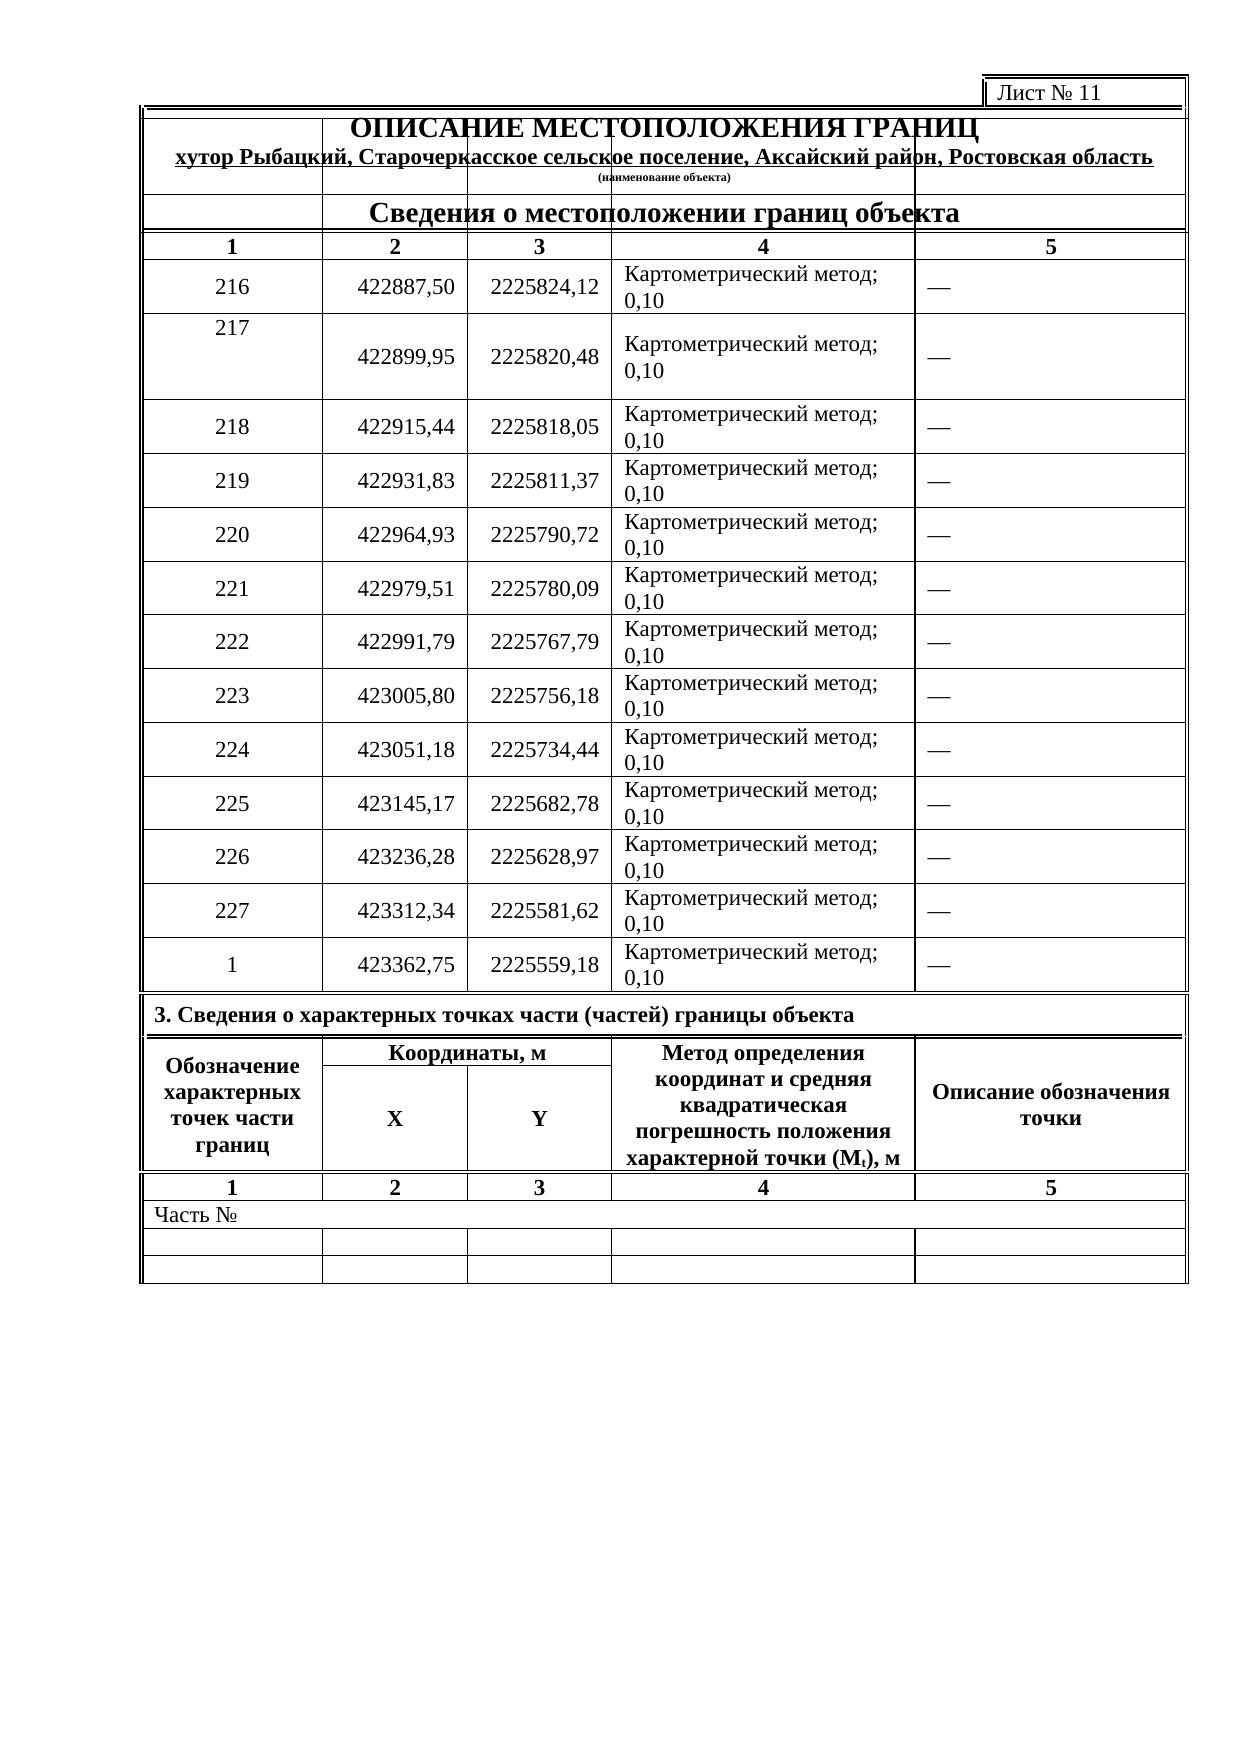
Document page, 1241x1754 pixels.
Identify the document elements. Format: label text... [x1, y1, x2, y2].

table_header 4 [612, 1174, 914, 1200]
table_cell — [916, 884, 1185, 937]
table_header 2 [323, 1174, 467, 1200]
table_cell 220 [144, 508, 322, 561]
table_cell [468, 1256, 611, 1282]
table_cell 422991,79 [323, 615, 467, 668]
table_cell [144, 1229, 322, 1255]
table_cell Координаты, м [323, 1039, 611, 1065]
table_cell 217 [144, 314, 322, 399]
table_cell Обозначение характерных точек части границ [142, 1034, 322, 1170]
table_header 4 [612, 167, 914, 194]
table_cell 224 [144, 723, 322, 776]
table_header 3. Сведения о характерных точках части (частей) границы объекта [144, 995, 1185, 1034]
table_header 4 [612, 233, 914, 259]
table_header 5 [916, 195, 1185, 228]
table_header 5 [916, 119, 1185, 194]
table_cell 226 [144, 830, 322, 883]
table_cell 2225756,18 [468, 669, 611, 722]
table_header 2 [323, 119, 467, 166]
table_cell 2225682,78 [468, 777, 611, 829]
table_cell Картометрический метод; 0,10 [612, 884, 914, 937]
table_cell 422931,83 [323, 454, 467, 507]
table_cell — [916, 669, 1185, 722]
table_cell 423362,75 [323, 938, 467, 991]
table_cell — [916, 260, 1185, 313]
table_cell 221 [144, 562, 322, 614]
table_cell — [916, 454, 1185, 507]
table_cell 2225818,05 [468, 400, 611, 453]
table_cell 223 [144, 669, 322, 722]
table_cell 423051,18 [323, 723, 467, 776]
table_cell Y [468, 1066, 611, 1170]
table_header 2 [323, 233, 467, 259]
table_header 5 [916, 233, 1185, 259]
table_cell 2225811,37 [468, 454, 611, 507]
table_cell 2225820,48 [468, 314, 611, 399]
table_cell 2225824,12 [468, 260, 611, 313]
table_header 3 [468, 167, 611, 194]
table_header 4 [612, 119, 914, 166]
table_cell 422915,44 [323, 400, 467, 453]
table_cell Картометрический метод; 0,10 [612, 938, 914, 991]
table_cell 423312,34 [323, 884, 467, 937]
table_cell Картометрический метод; 0,10 [612, 777, 914, 829]
table_cell 2225767,79 [468, 615, 611, 668]
table_cell 219 [144, 454, 322, 507]
table_cell Картометрический метод; 0,10 [612, 830, 914, 883]
table_cell 422964,93 [323, 508, 467, 561]
table_cell Картометрический метод; 0,10 [612, 508, 914, 561]
table_header 1 [144, 233, 322, 259]
table_cell Картометрический метод; 0,10 [612, 615, 914, 668]
table_header 3 [468, 1174, 611, 1200]
table_cell [612, 1256, 914, 1282]
table_cell 423145,17 [323, 777, 467, 829]
table_cell — [916, 615, 1185, 668]
table_cell Метод определения координат и средняя квадратическая погрешность положения характерной точки (Мt), м [612, 1039, 914, 1170]
table_cell Картометрический метод; 0,10 [612, 669, 914, 722]
table_cell 227 [144, 884, 322, 937]
table_header 1 [144, 119, 322, 194]
table_header 4 [612, 195, 914, 228]
table_cell Х [323, 1066, 467, 1170]
table_cell [468, 1229, 611, 1255]
table_cell [916, 1229, 1185, 1255]
table_cell — [916, 777, 1185, 829]
table_cell — [916, 723, 1185, 776]
table_header 3 [468, 195, 611, 228]
table_cell 216 [144, 260, 322, 313]
table_cell [323, 1256, 467, 1282]
table_cell [612, 1229, 914, 1255]
table_cell 225 [144, 777, 322, 829]
table_header 3 [468, 233, 611, 259]
table_cell Картометрический метод; 0,10 [612, 454, 914, 507]
table_cell 2225790,72 [468, 508, 611, 561]
table_cell Картометрический метод; 0,10 [612, 260, 914, 313]
table_cell 218 [144, 400, 322, 453]
table_cell Часть № [144, 1201, 1185, 1228]
table_cell 2225559,18 [468, 938, 611, 991]
table_cell 1 [144, 938, 322, 991]
table_cell Картометрический метод; 0,10 [612, 400, 914, 453]
table_header 3 [468, 119, 611, 166]
table_cell 2225581,62 [468, 884, 611, 937]
table_cell [144, 1256, 322, 1282]
table_cell 2225734,44 [468, 723, 611, 776]
table_cell — [916, 830, 1185, 883]
table_cell Картометрический метод; 0,10 [612, 562, 914, 614]
table_cell 2225780,09 [468, 562, 611, 614]
table_cell 222 [144, 615, 322, 668]
table_cell 423005,80 [323, 669, 467, 722]
table_header 1 [144, 195, 322, 228]
table_cell Описание обозначения точки [916, 1034, 1187, 1170]
table_cell 2225628,97 [468, 830, 611, 883]
table_cell — [916, 400, 1185, 453]
table_cell 423236,28 [323, 830, 467, 883]
table_cell Картометрический метод; 0,10 [612, 723, 914, 776]
table_cell 422899,95 [323, 314, 467, 399]
table_cell Картометрический метод; 0,10 [612, 314, 914, 399]
table_header 1 [144, 1174, 322, 1200]
table_header 2 [323, 195, 467, 228]
table_cell 422979,51 [323, 562, 467, 614]
table_header 5 [916, 1174, 1185, 1200]
table_cell — [916, 562, 1185, 614]
table_cell [916, 1256, 1185, 1282]
table_cell — [916, 508, 1185, 561]
table_cell [323, 1229, 467, 1255]
table_cell — [916, 938, 1185, 991]
table_cell 422887,50 [323, 260, 467, 313]
table_cell — [916, 314, 1185, 399]
table_header 2 [323, 167, 467, 194]
